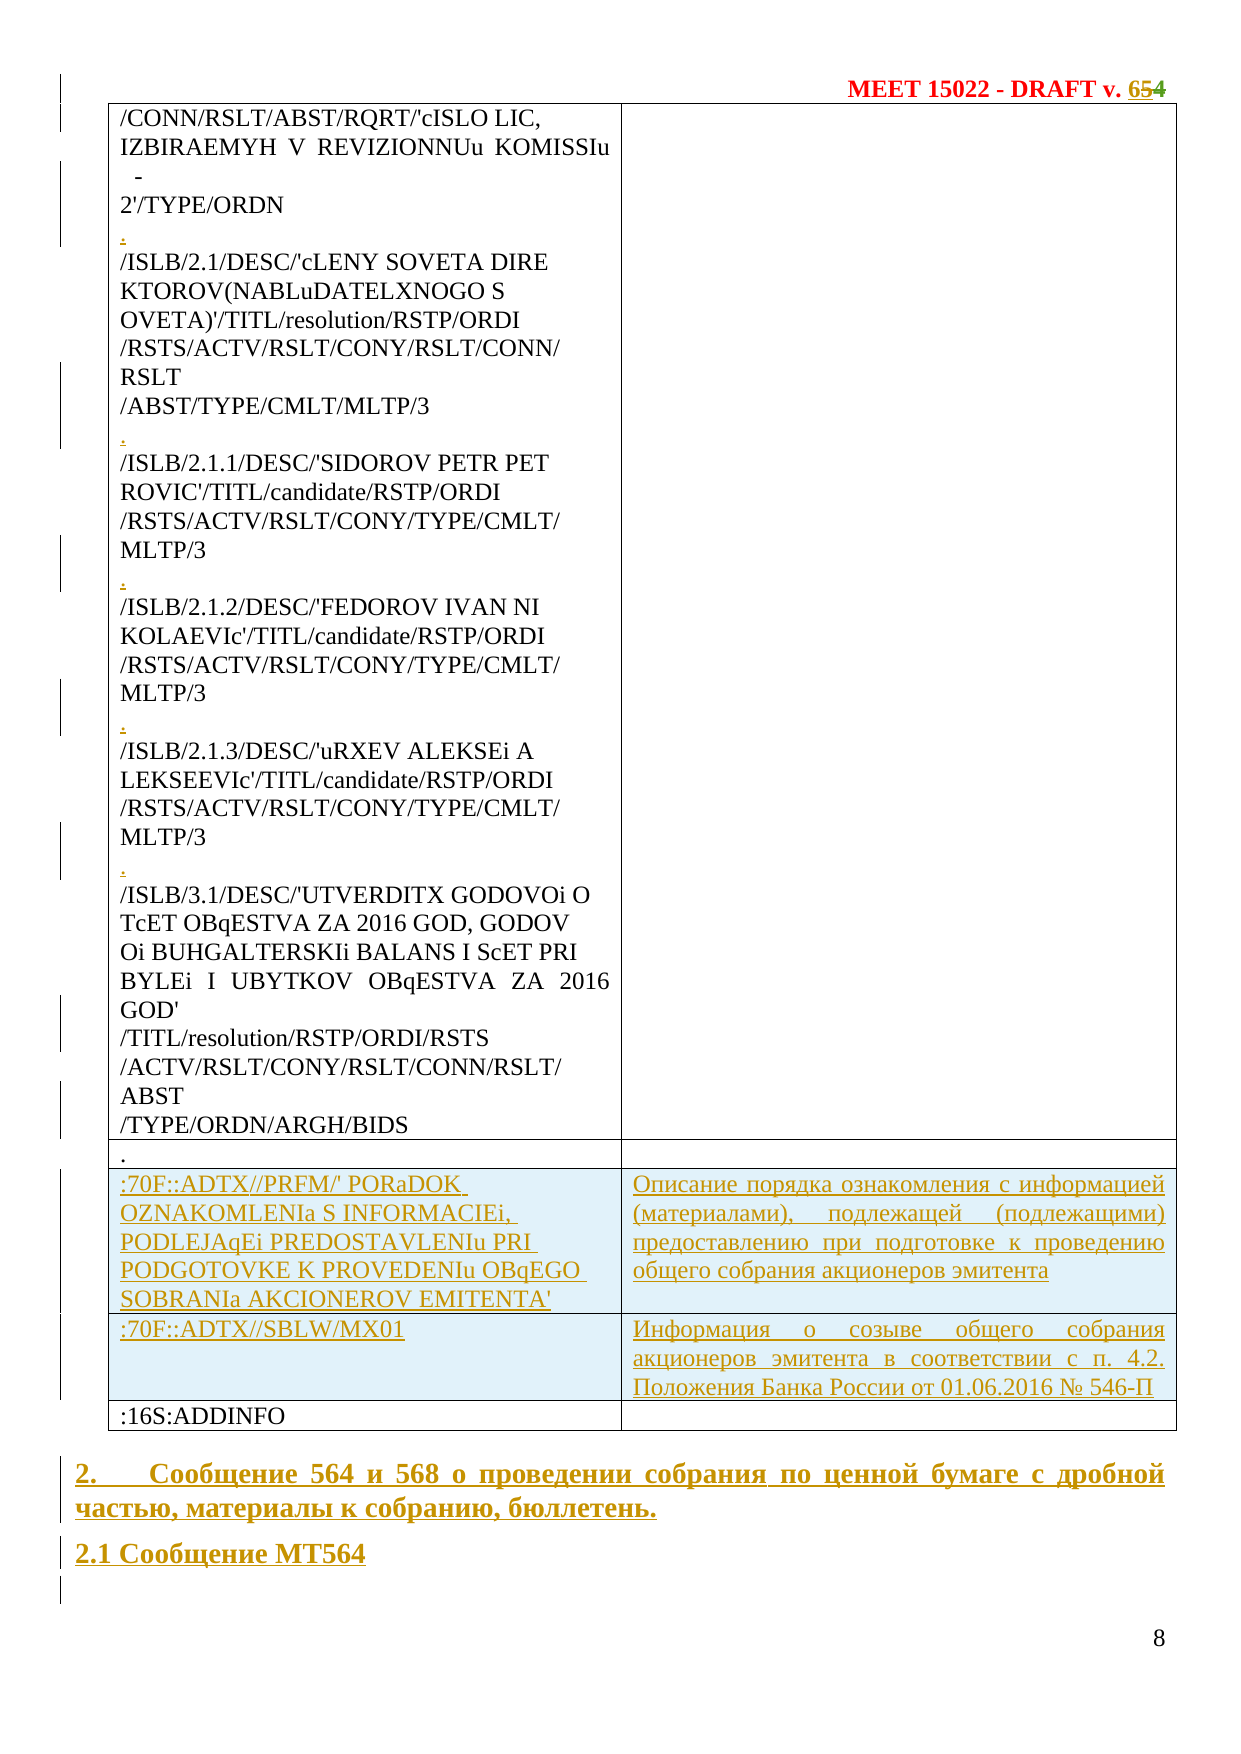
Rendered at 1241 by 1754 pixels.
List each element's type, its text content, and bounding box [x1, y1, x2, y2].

table_cell [622, 1140, 1176, 1168]
table_cell [622, 1401, 1176, 1430]
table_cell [109, 104, 621, 1138]
table_cell . [109, 1140, 621, 1168]
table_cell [622, 104, 1176, 1138]
table_cell :16S:ADDINFO [109, 1401, 621, 1430]
